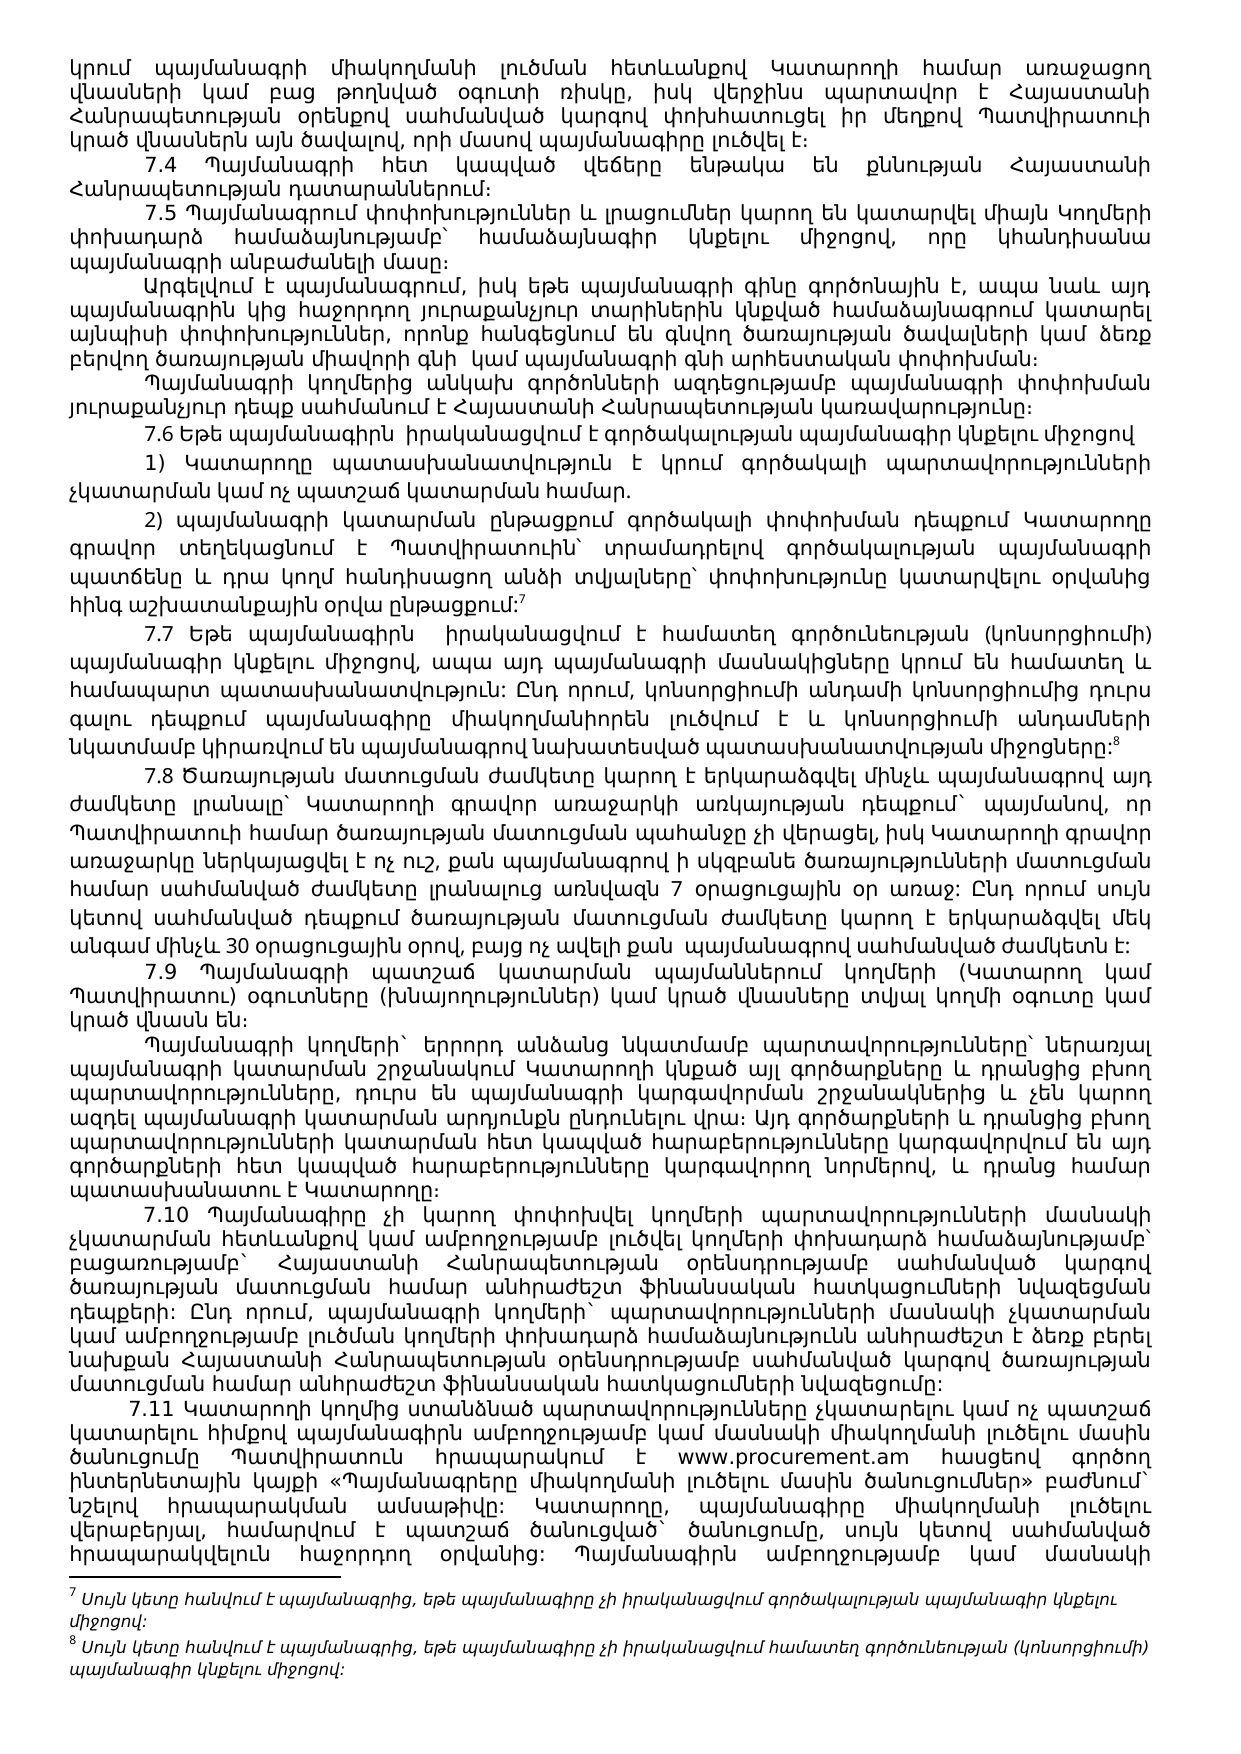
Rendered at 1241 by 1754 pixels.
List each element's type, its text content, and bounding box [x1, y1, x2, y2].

text Պայմանագրի կողմերից անկախ գործոնների ազդեցությամբ պայմանագրի փոփոխման յուրաքանչյուր դեպք սահմանում է Հայաստանի Հանրապետության կառավարությունը։ [69, 371, 1152, 419]
text 7.9 Պայմանագրի պատշաճ կատարման պայմաններում կողմերի (Կատարող կամ Պատվիրատու) օգուտները (խնայողություններ) կամ կրած վնասները տվյալ կողմի օգուտը կամ կրած վնասն են։ [69, 960, 1152, 1033]
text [69, 1397, 1152, 1567]
text 2) պայմանագրի կատարման ընթացքում գործակալի փոփոխման դեպքում Կատարողը գրավոր տեղեկացնում է Պատվիրատուին՝ տրամադրելով գործակալության պայմանագրի պատճենը և դրա կողմ հանդիսացող անձի տվյալները՝ փոփոխությունը կատարվելու օրվանից հինգ աշխատանքային օրվա ընթացքում: [69, 505, 1152, 619]
text 7.6 Եթե պայմանագիրն իրականացվում է գործակալության պայմանագիր կնքելու միջոցով [69, 419, 1152, 448]
text Պայմանագրի կողմերի` երրորդ անձանց նկատմամբ պարտավորությունները՝ ներառյալ պայմանագրի կատարման շրջանակում Կատարողի կնքած այլ գործարքները և դրանցից բխող պարտավորությունները, դուրս են պայմանագրի կարգավորման շրջանակներից և չեն կարող ազդել պայմանագրի կատարման արդյունքն ընդունելու վրա։ Այդ գործարքների և դրանցից բխող պարտավորությունների կատարման հետ կապված հարաբերությունները կարգավորվում են այդ գործարքների հետ կապված հարաբերությունները կարգավորող նորմերով, և դրանց համար պատասխանատու է Կատարողը։ [69, 1033, 1152, 1203]
text 7.5 Պայմանագրում փոփոխություններ և լրացումներ կարող են կատարվել միայն Կողմերի փոխադարձ համաձայնությամբ՝ համաձայնագիր կնքելու միջոցով, որը կհանդիսանա պայմանագրի անբաժանելի մասը։ [69, 201, 1152, 274]
text Արգելվում է պայմանագրում, իսկ եթե պայմանագրի գինը գործոնային է, ապա նաև այդ պայմանագրին կից հաջորդող յուրաքանչյուր տարիներին կնքված համաձայնագրում կատարել այնպիսի փոփոխություններ, որոնք հանգեցնում են գնվող ծառայության ծավալների կամ ձեռք բերվող ծառայության միավորի գնի կամ պայմանագրի գնի արհեստական փոփոխման։ [69, 274, 1152, 371]
text 1) Կատարողը պատասխանատվություն է կրում գործակալի պարտավորությունների չկատարման կամ ոչ պատշաճ կատարման համար. [69, 448, 1152, 505]
text 7.4 Պայմանագրի հետ կապված վեճերը ենթակա են քննության Հայաստանի Հանրապետության դատարաններում։ [69, 153, 1152, 201]
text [69, 56, 1152, 153]
text 7.8 Ծառայության մատուցման ժամկետը կարող է երկարաձգվել մինչև պայմանագրով այդ ժամկետը լրանալը` Կատարողի գրավոր առաջարկի առկայության դեպքում` պայմանով, որ Պատվիրատուի համար ծառայության մատուցման պահանջը չի վերացել, իսկ Կատարողի գրավոր առաջարկը ներկայացվել է ոչ ուշ, քան պայմանագրով ի սկզբանե ծառայությունների մատուցման համար սահմանված ժամկետը լրանալուց առնվազն 7 օրացուցային օր առաջ: Ընդ որում սույն կետով սահմանված դեպքում ծառայության մատուցման ժամկետը կարող է երկարաձգվել մեկ անգամ մինչև 30 օրացուցային օրով, բայց ոչ ավելի քան պայմանագրով սահմանված ժամկետն է: [69, 761, 1152, 960]
text 7.7 Եթե պայմանագիրն իրականացվում է համատեղ գործունեության (կոնսորցիումի) պայմանագիր կնքելու միջոցով, ապա այդ պայմանագրի մասնակիցները կրում են համատեղ և համապարտ պատասխանատվություն: Ընդ որում, կոնսորցիումի անդամի կոնսորցիումից դուրս գալու դեպքում պայմանագիրը միակողմանիորեն լուծվում է և կոնսորցիումի անդամների նկատմամբ կիրառվում են պայմանագրով նախատեսված պատասխանատվության միջոցները: [69, 619, 1152, 761]
text 7.10 Պայմանագիրը չի կարող փոփոխվել կողմերի պարտավորությունների մասնակի չկատարման հետևանքով կամ ամբողջությամբ լուծվել կողմերի փոխադարձ համաձայնությամբ՝ բացառությամբ` Հայաստանի Հանրապետության օրենսդրությամբ սահմանված կարգով ծառայության մատուցման համար անհրաժեշտ ֆինանսական հատկացումների նվազեցման դեպքերի: Ընդ որում, պայմանագրի կողմերի` պարտավորությունների մասնակի չկատարման կամ ամբողջությամբ լուծման կողմերի փոխադարձ համաձայնությունն անհրաժեշտ է ձեռք բերել նախքան Հայաստանի Հանրապետության օրենսդրությամբ սահմանված կարգով ծառայության մատուցման համար անհրաժեշտ ֆինանսական հատկացումների նվազեցումը: [69, 1203, 1152, 1397]
